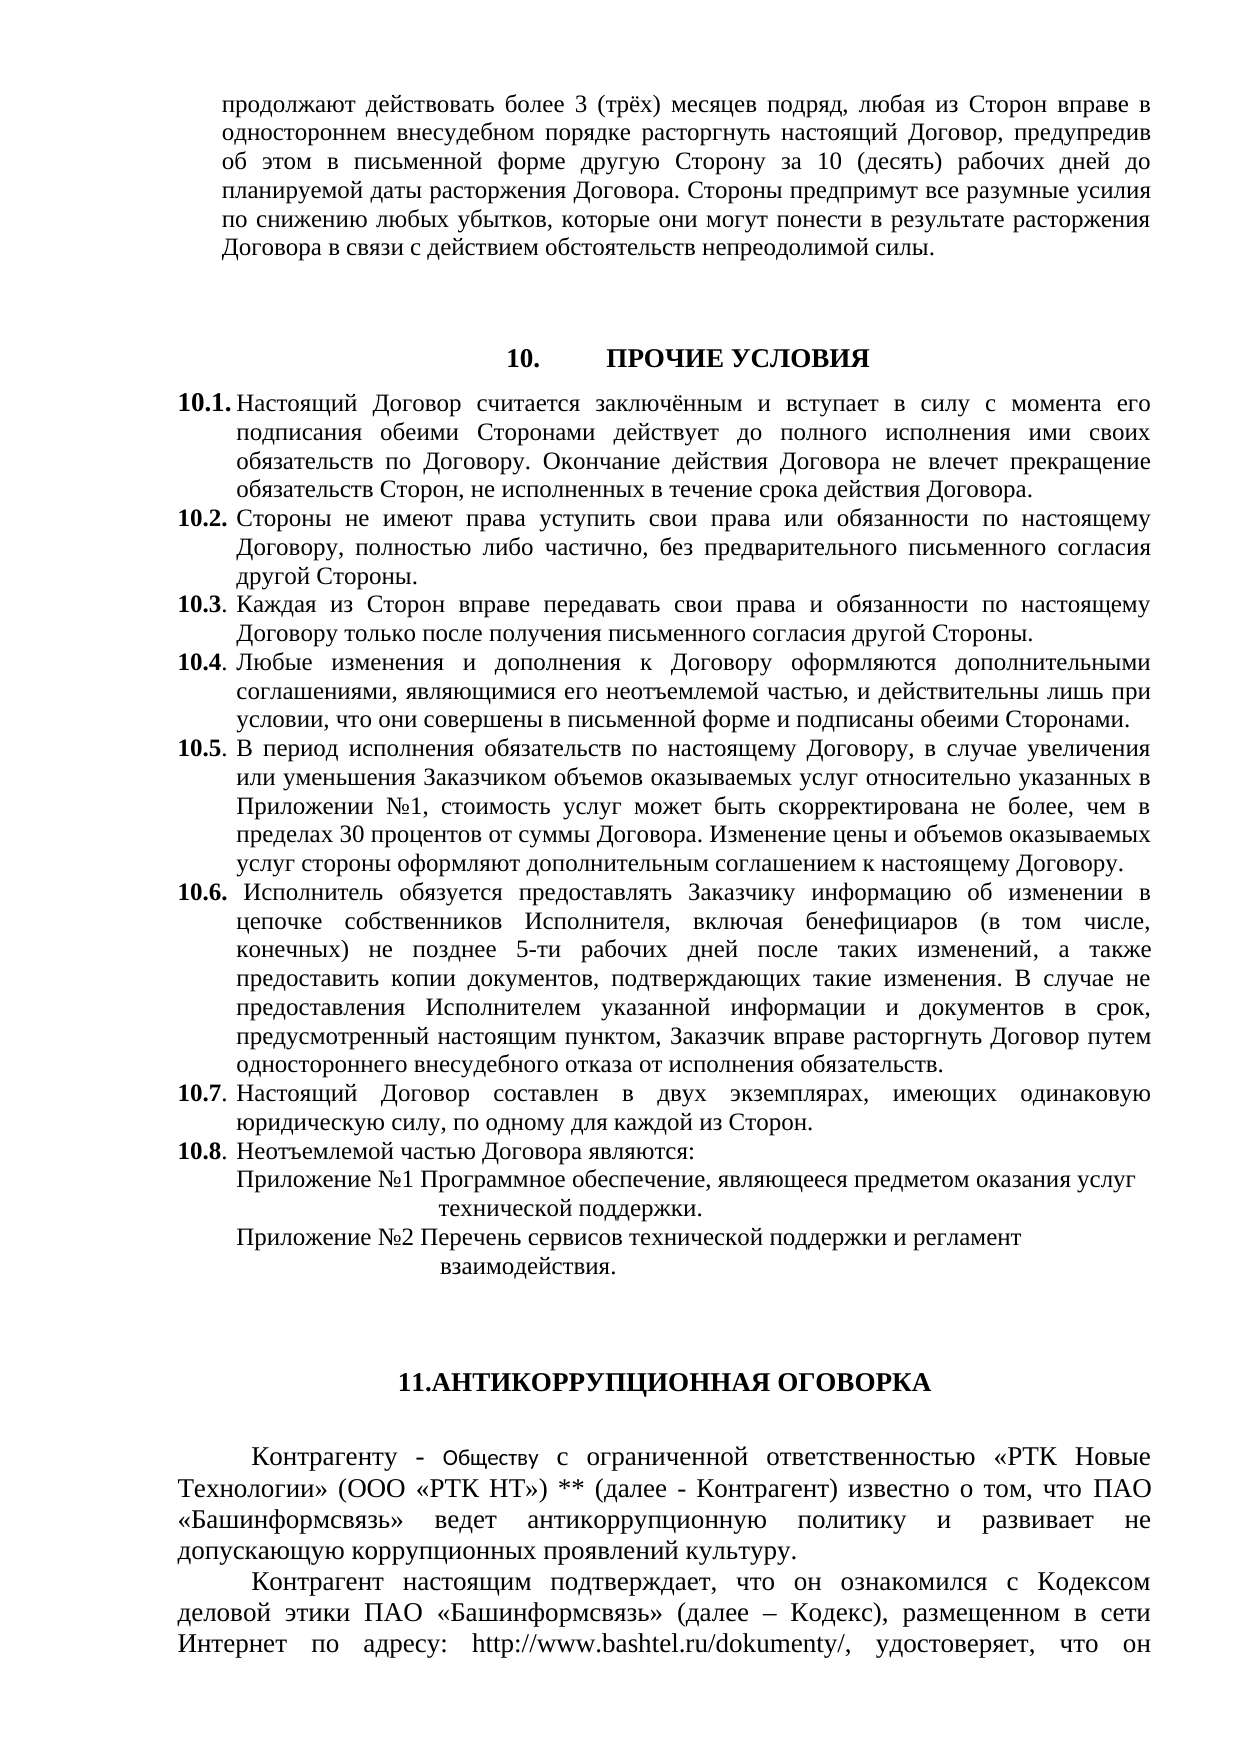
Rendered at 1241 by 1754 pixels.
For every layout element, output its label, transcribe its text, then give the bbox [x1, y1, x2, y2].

text 10.8. Неотъемлемой частью Договора являются: [177, 1136, 1152, 1164]
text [177, 1565, 1152, 1658]
text 10.7. Настоящий Договор составлен в двух экземплярах, имеющих одинаковую юридическую силу, по одному для каждой из Сторон. [177, 1078, 1152, 1136]
text 11.АНТИКОРРУПЦИОННАЯ ОГОВОРКА [177, 1366, 1152, 1397]
text Контрагенту - Обществу с ограниченной ответственностью «РТК Новые Технологии» (ООО «РТК НТ») ** (далее - Контрагент) известно о том, что ПАО «Башинформсвязь» ведет антикоррупционную политику и развивает не допускающую коррупционных проявлений культуру. [177, 1441, 1152, 1565]
text 10.4. Любые изменения и дополнения к Договору оформляются дополнительными соглашениями, являющимися его неотъемлемой частью, и действительны лишь при условии, что они совершены в письменной форме и подписаны обеими Сторонами. [177, 647, 1152, 733]
text 10.1. Настоящий Договор считается заключённым и вступает в силу с момента его подписания обеими Сторонами действует до полного исполнения ими своих обязательств по Договору. Окончание действия Договора не влечет прекращение обязательств Сторон, не исполненных в течение срока действия Договора. [177, 386, 1152, 503]
text 10.3. Каждая из Сторон вправе передавать свои права и обязанности по настоящему Договору только после получения письменного согласия другой Стороны. [177, 589, 1152, 647]
text 10. ПРОЧИЕ УСЛОВИЯ [224, 342, 1152, 373]
text Приложение №2 Перечень сервисов технической поддержки и регламент взаимодействия. [236, 1222, 1152, 1279]
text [177, 89, 1152, 261]
text 10.5. В период исполнения обязательств по настоящему Договору, в случае увеличения или уменьшения Заказчиком объемов оказываемых услуг относительно указанных в Приложении №1, стоимость услуг может быть скорректирована не более, чем в пределах 30 процентов от суммы Договора. Изменение цены и объемов оказываемых услуг стороны оформляют дополнительным соглашением к настоящему Договору. [177, 733, 1152, 877]
text 10.6. Исполнитель обязуется предоставлять Заказчику информацию об изменении в цепочке собственников Исполнителя, включая бенефициаров (в том числе, конечных) не позднее 5-ти рабочих дней после таких изменений, а также предоставить копии документов, подтверждающих такие изменения. В случае не предоставления Исполнителем указанной информации и документов в срок, предусмотренный настоящим пунктом, Заказчик вправе расторгнуть Договор путем одностороннего внесудебного отказа от исполнения обязательств. [177, 877, 1152, 1078]
text Приложение №1 Программное обеспечение, являющееся предметом оказания услуг технической поддержки. [236, 1164, 1152, 1222]
text 10.2. Стороны не имеют права уступить свои права или обязанности по настоящему Договору, полностью либо частично, без предварительного письменного согласия другой Стороны. [177, 503, 1152, 589]
